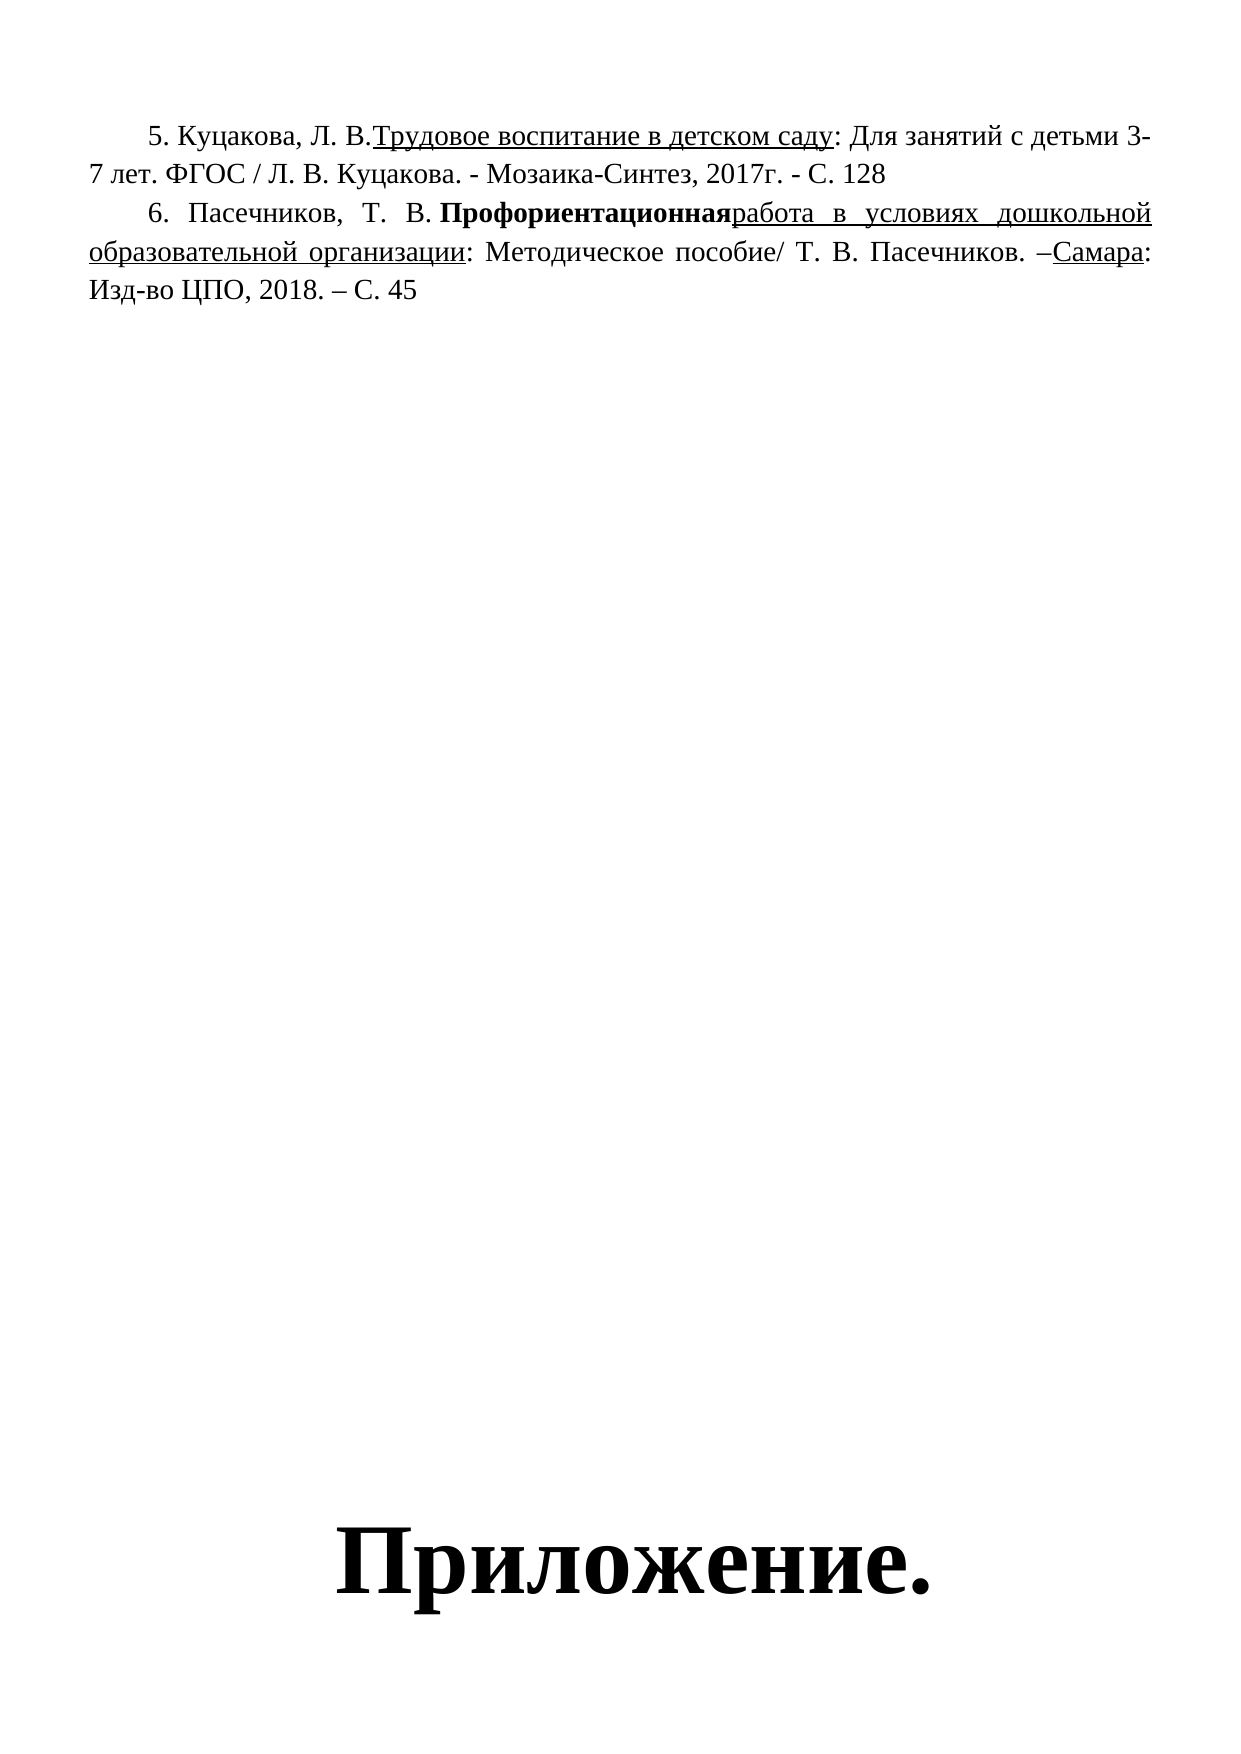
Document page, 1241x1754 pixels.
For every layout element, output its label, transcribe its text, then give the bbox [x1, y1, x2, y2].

text 5. Куцакова, Л. В.Трудовое воспитание в детском саду: Для занятий с детьми 3-7 лет. ФГОС / Л. В. Куцакова. - Мозаика-Синтез, 2017г. - С. 128 [88, 118, 1152, 190]
text Приложение. [118, 1500, 1152, 1615]
text 6. Пасечников, Т. В. Профориентационнаяработа в условиях дошкольной образовательной организации: Методическое пособие/ Т. В. Пасечников. –Самара: Изд-во ЦПО, 2018. – С. 45 [88, 195, 1152, 306]
